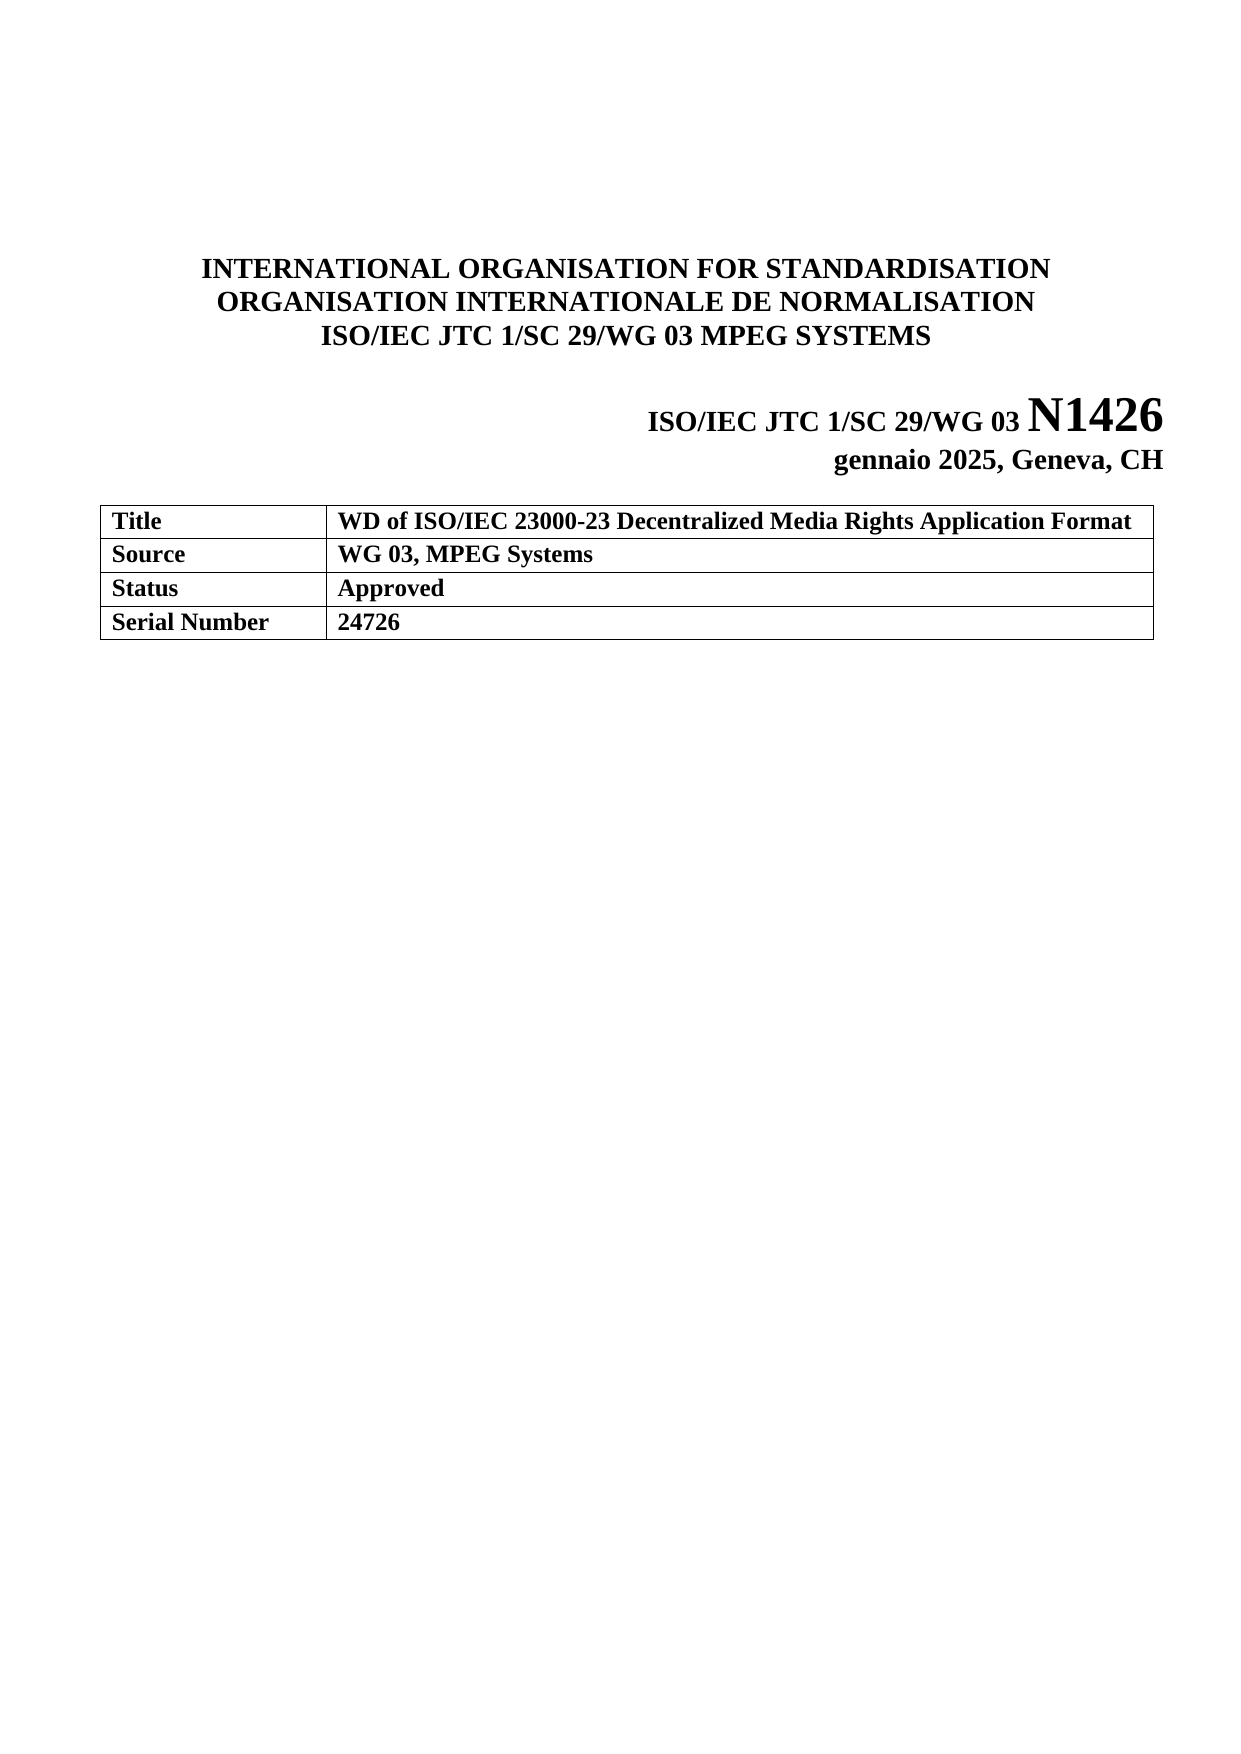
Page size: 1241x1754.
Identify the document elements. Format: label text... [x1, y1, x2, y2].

text January 2025, Geneva, CH [88, 442, 1163, 476]
table_cell Serial Number [101, 607, 326, 639]
table_cell Approved [327, 573, 1153, 606]
table_cell Source [101, 539, 326, 572]
table_header WD of ISO/IEC 23000-23 Decentralized Media Rights Application Format [327, 506, 1153, 538]
text ORGANISATION INTERNATIONALE DE NORMALISATION [88, 284, 1163, 318]
table_cell WG 03, MPEG Systems [327, 539, 1153, 572]
text INTERNATIONAL ORGANISATION FOR STANDARDISATION [88, 251, 1163, 284]
table_header Title [101, 506, 326, 538]
text ISO/IEC JTC 1/SC 29/WG 03 N1426 [88, 385, 1163, 442]
text ISO/IEC JTC 1/SC 29/WG 03 MPEG SYSTEMS [88, 318, 1163, 351]
table_cell 24726 [327, 607, 1153, 639]
table_cell Status [101, 573, 326, 606]
